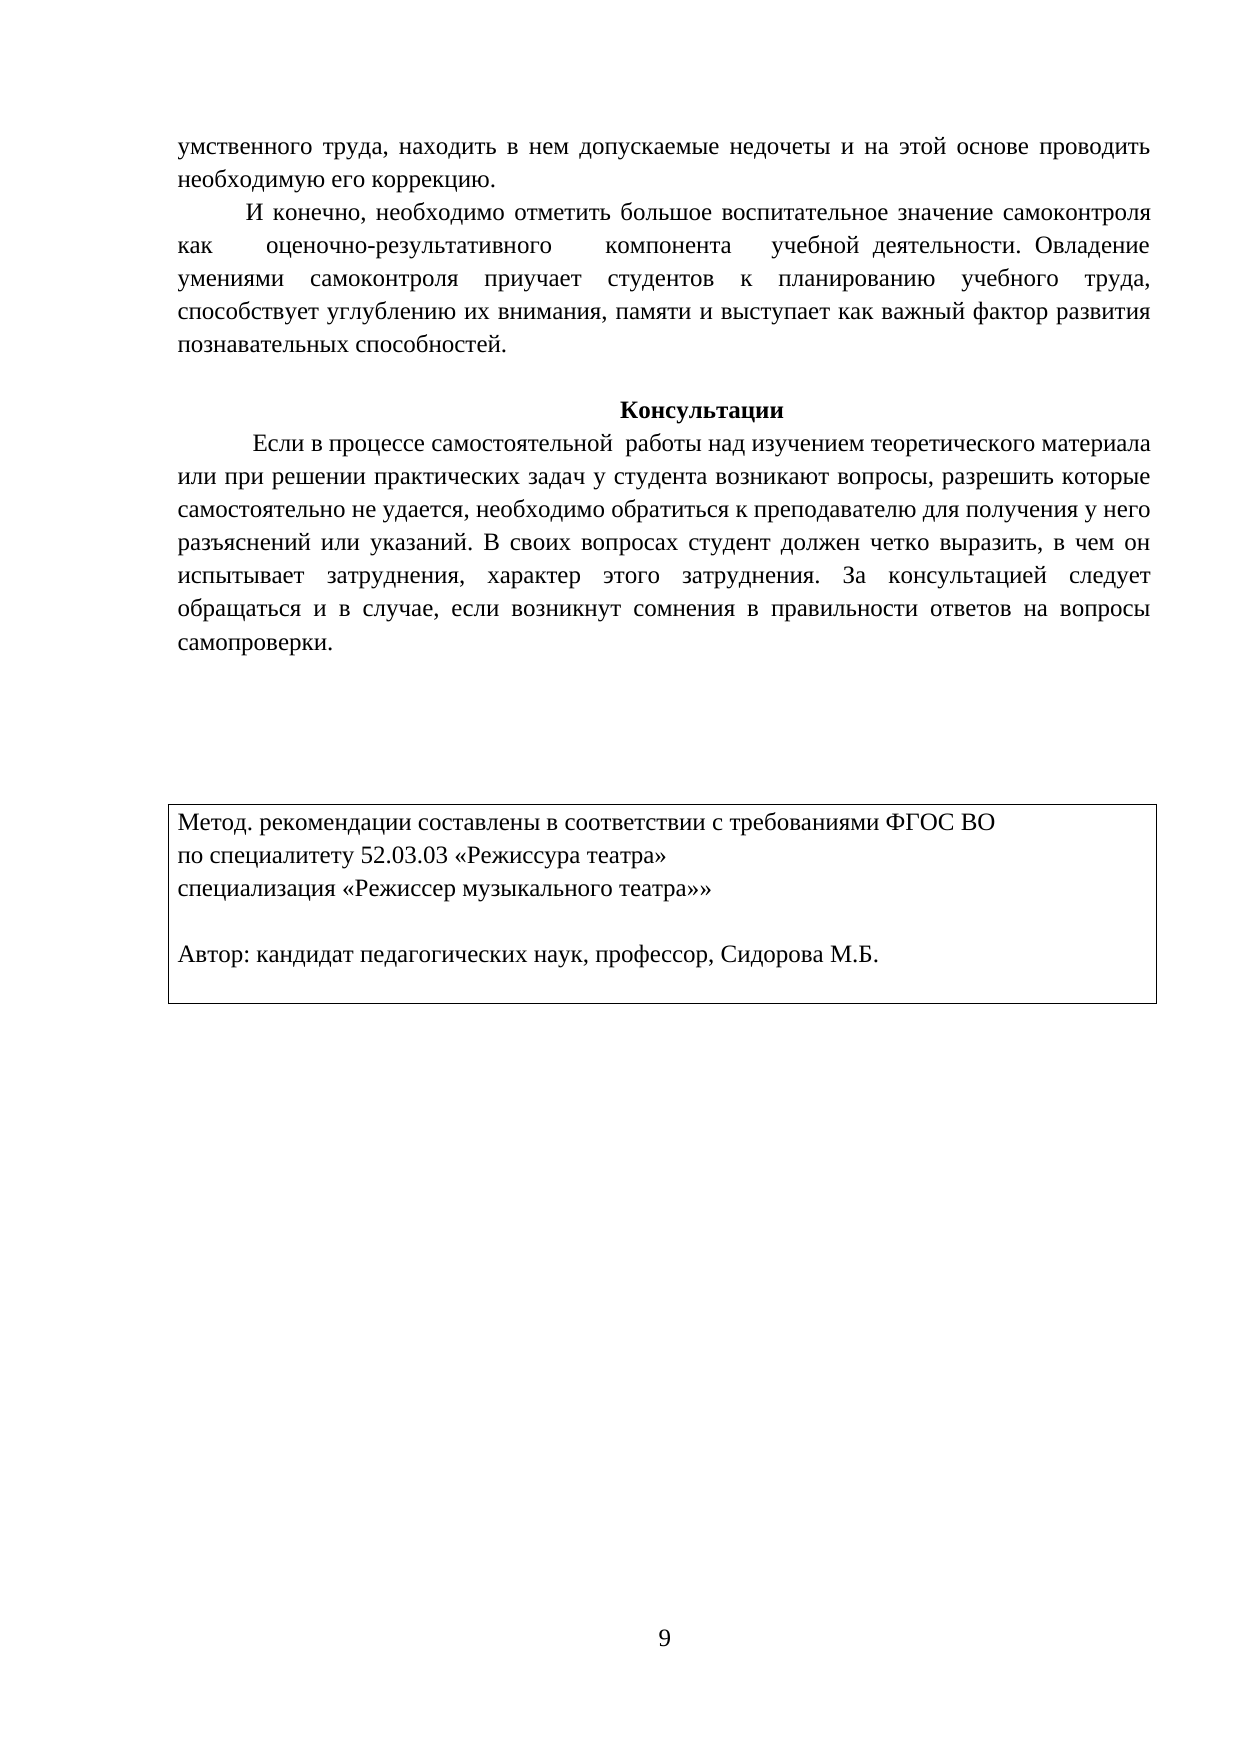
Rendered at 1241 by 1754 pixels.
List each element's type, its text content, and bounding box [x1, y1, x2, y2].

text Автор: кандидат педагогических наук, профессор, Сидорова М.Б. [169, 936, 1156, 968]
text специализация «Режиссер музыкального театра»» [169, 870, 1156, 902]
text И конечно, необходимо отметить большое воспитательное значение самоконтроля как оценочно-результативного компонента учебной деятельности. Овладение умениями самоконтроля приучает студентов к планированию учебного труда, способствует углублению их внимания, памяти и выступает как важный фактор развития познавательных способностей. [177, 197, 1152, 358]
text Консультации [177, 395, 1152, 424]
text по специалитету 52.03.03 «Режиссура театра» [169, 837, 1156, 869]
text Метод. рекомендации составлены в соответствии с требованиями ФГОС ВО [169, 805, 1156, 836]
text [177, 131, 1152, 193]
text Если в процессе самостоятельной работы над изучением теоретического материала или при решении практических задач у студента возникают вопросы, разрешить которые самостоятельно не удается, необходимо обратиться к преподавателю для получения у него разъяснений или указаний. В своих вопросах студент должен четко выразить, в чем он испытывает затруднения, характер этого затруднения. За консультацией следует обращаться и в случае, если возникнут сомнения в правильности ответов на вопросы самопроверки. [177, 428, 1152, 655]
